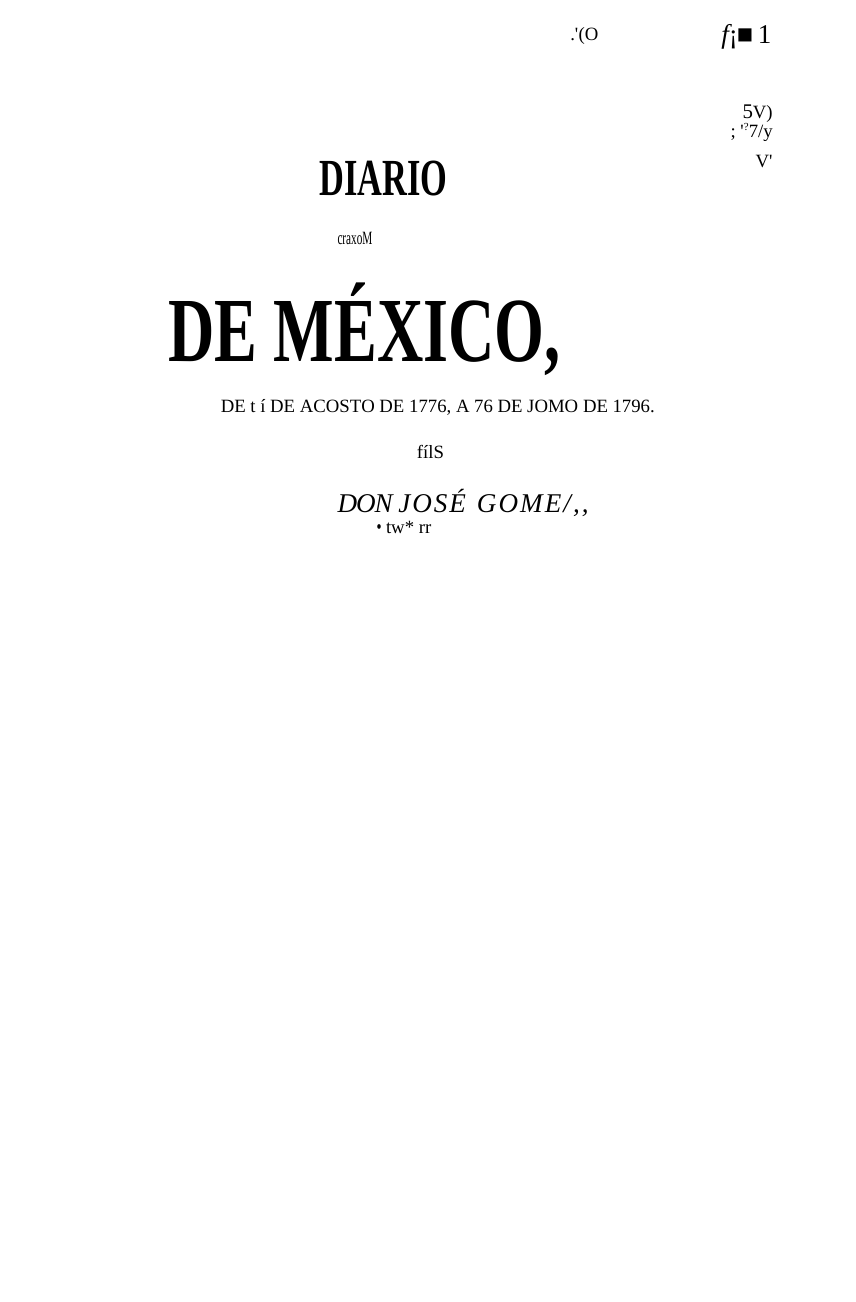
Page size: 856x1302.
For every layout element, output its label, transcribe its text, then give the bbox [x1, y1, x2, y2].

text craxoM [337, 229, 777, 248]
text DIARIO [168, 154, 752, 206]
text DON JOSÉ GOME/,, [337, 491, 777, 518]
text .'(O [168, 25, 777, 44]
text DE t í DE ACOSTO DE 1776, A 76 DE JOMO DE 1796. [221, 397, 777, 416]
text DE MÉXICO, [168, 288, 777, 379]
text • tw* rr [376, 518, 777, 537]
text fílS [416, 444, 777, 463]
